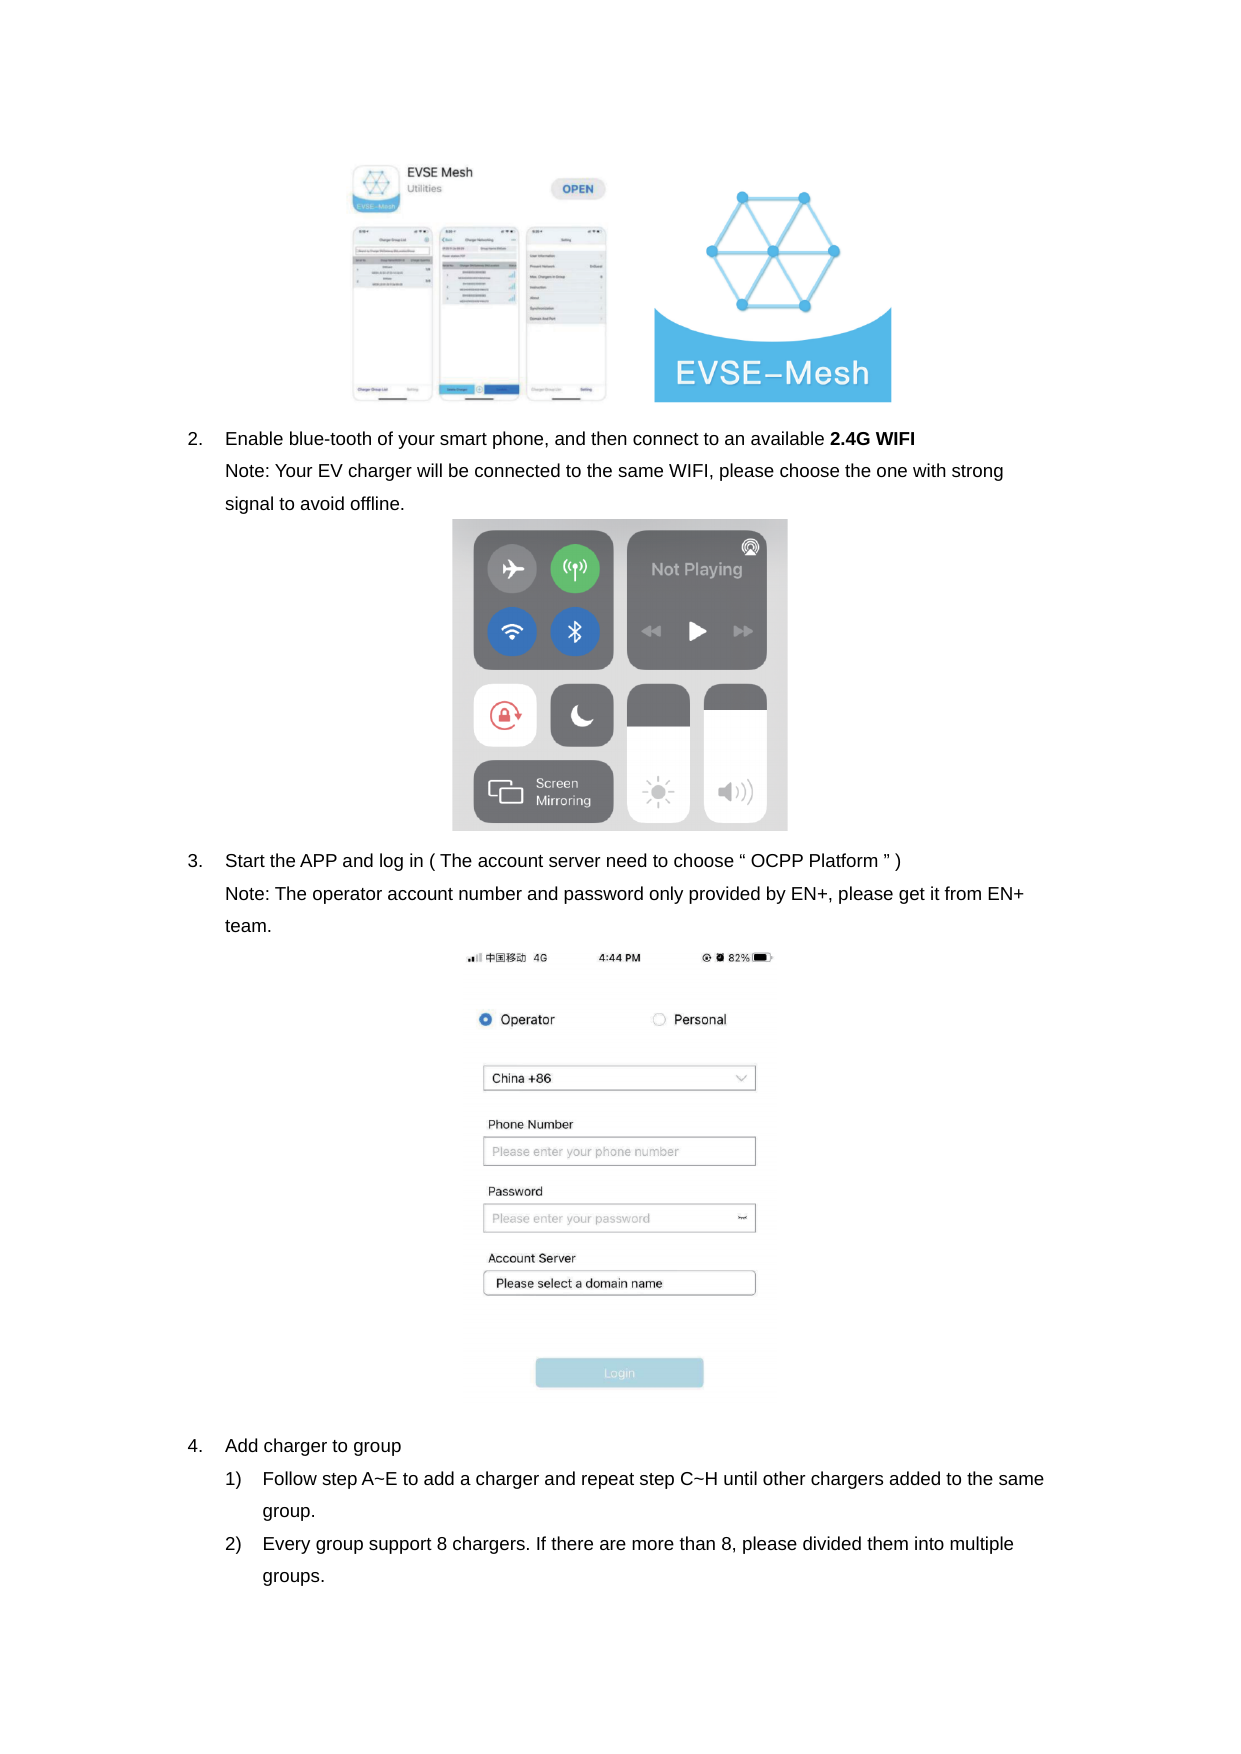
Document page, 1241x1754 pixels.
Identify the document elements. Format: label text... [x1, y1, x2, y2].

picture [346, 162, 894, 407]
list Every group support 8 chargers. If there are more than 8, please divided them into multiple groups. [225, 1527, 1053, 1592]
list Start the APP and log in ( The account server need to choose “ OCPP Platform ” ) [187, 844, 1053, 877]
list Add charger to group [187, 1429, 1053, 1462]
list Follow step A~E to add a charger and repeat step C~H until other chargers added to the same group. [225, 1462, 1053, 1527]
list Enable blue-tooth of your smart phone, and then connect to an available 2.4G WIFI [187, 422, 1053, 454]
picture [463, 942, 778, 1403]
list Note: Your EV charger will be connected to the same WIFI, please choose the one with strong signal to avoid offline. [225, 454, 1053, 519]
list Note: The operator account number and password only provided by EN+, please get it from EN+ team. [225, 877, 1053, 942]
picture [452, 519, 788, 831]
